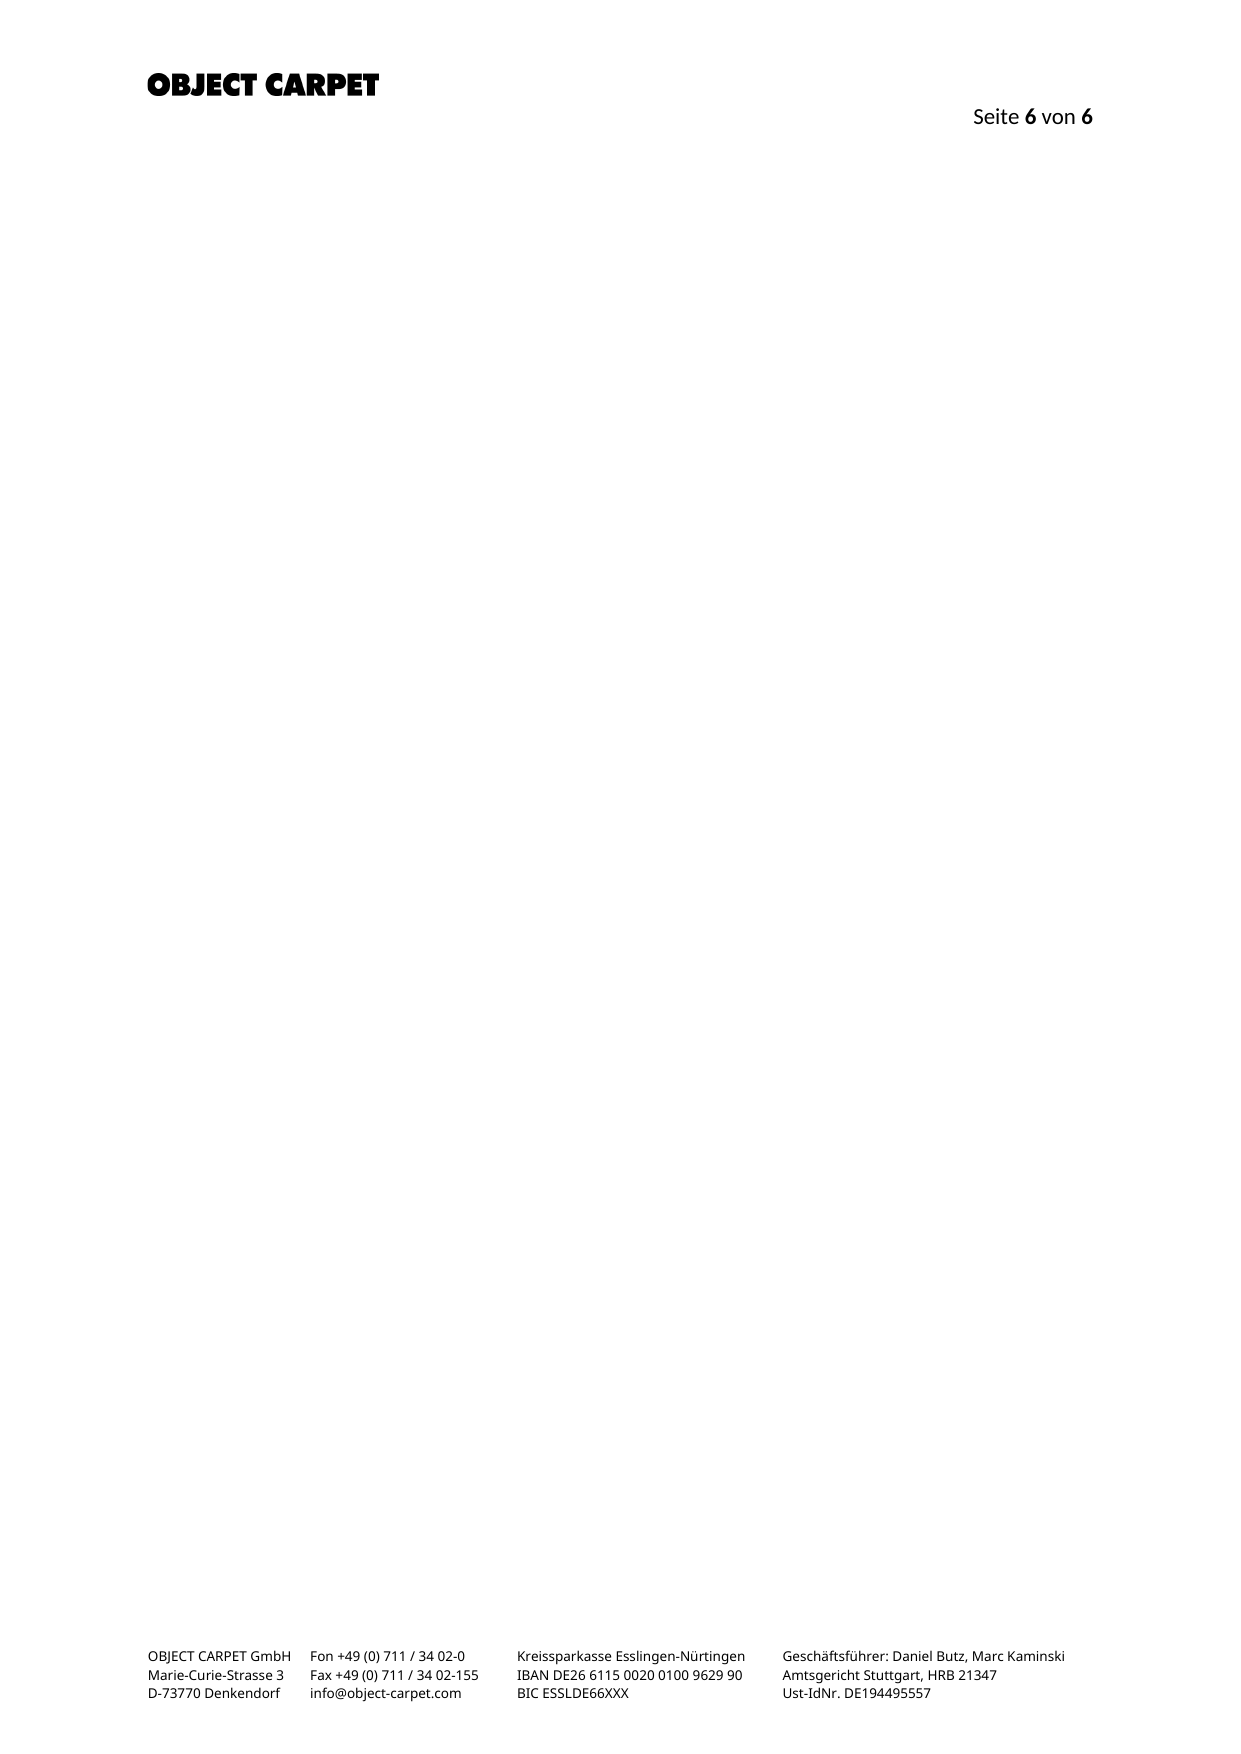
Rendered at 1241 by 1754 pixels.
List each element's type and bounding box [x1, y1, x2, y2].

picture [147, 73, 379, 96]
